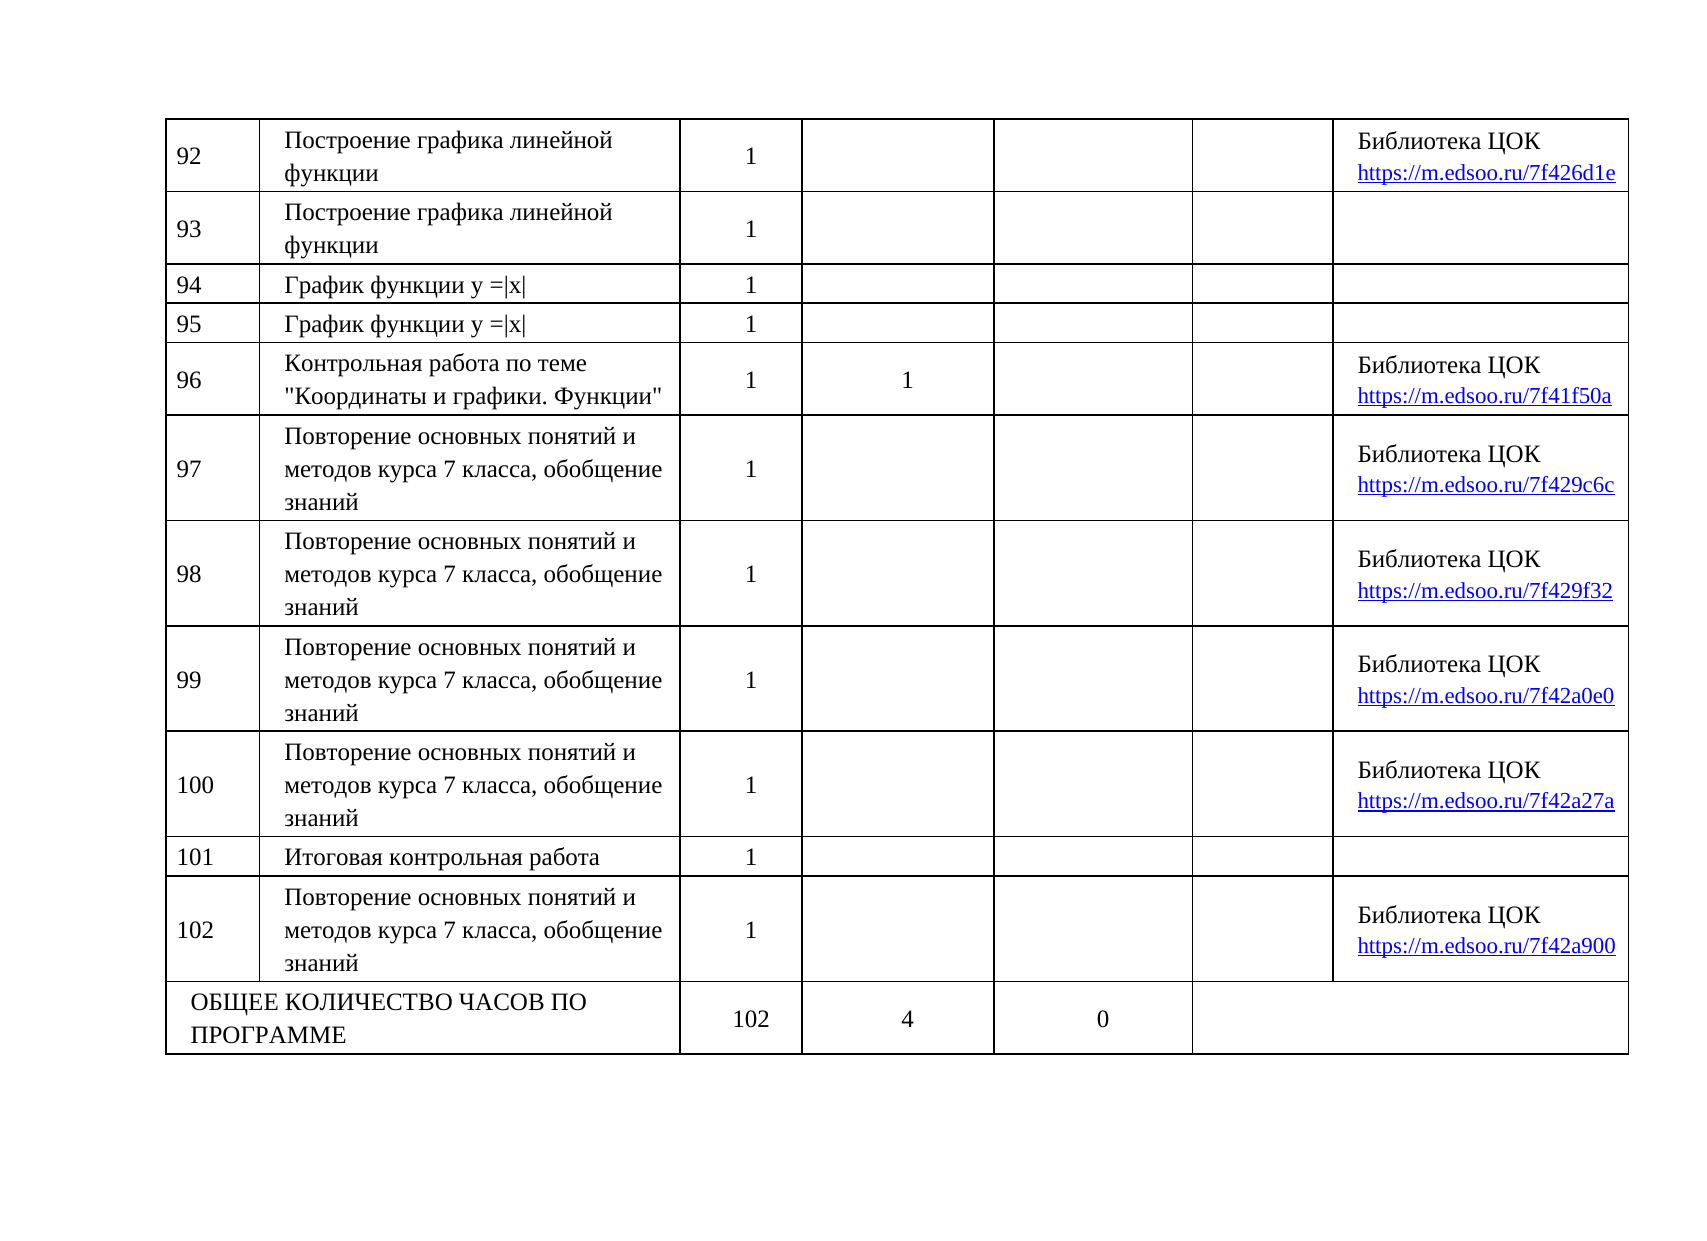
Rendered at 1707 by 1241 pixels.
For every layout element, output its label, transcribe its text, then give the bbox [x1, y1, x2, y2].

table_cell Повторение основных понятий и методов курса 7 класса, обобщение знаний [260, 521, 679, 625]
table_cell [995, 627, 1192, 730]
table_cell ОБЩЕЕ КОЛИЧЕСТВО ЧАСОВ ПО ПРОГРАММЕ [167, 982, 679, 1053]
table_cell 1 [681, 521, 801, 625]
table_cell [1193, 877, 1332, 981]
table_cell 94 [167, 265, 259, 302]
table_cell Повторение основных понятий и методов курса 7 класса, обобщение знаний [260, 416, 679, 519]
table_cell [995, 192, 1192, 263]
table_cell Построение графика линейной функции [260, 192, 679, 263]
table_cell [803, 304, 993, 342]
table_cell [995, 416, 1192, 519]
table_cell [803, 521, 993, 625]
table_cell [803, 120, 993, 191]
table_cell 4 [803, 982, 993, 1053]
table_cell [1193, 627, 1332, 730]
table_cell [995, 265, 1192, 302]
table_cell [1193, 732, 1332, 836]
table_cell 1 [681, 343, 801, 414]
table_cell Библиотека ЦОК https://m.edsoo.ru/7f41f50a [1334, 343, 1628, 414]
table_cell [995, 877, 1192, 981]
table_cell 99 [167, 627, 259, 730]
table_cell [1193, 192, 1332, 263]
table_cell 102 [681, 982, 801, 1053]
table_cell 102 [167, 877, 259, 981]
table_cell [995, 304, 1192, 342]
table_cell Библиотека ЦОК https://m.edsoo.ru/7f426d1e [1334, 120, 1628, 191]
table_cell Библиотека ЦОК https://m.edsoo.ru/7f429c6c [1334, 416, 1628, 519]
table_cell 100 [167, 732, 259, 836]
table_cell 92 [167, 120, 259, 191]
table_cell Библиотека ЦОК https://m.edsoo.ru/7f429f32 [1334, 521, 1628, 625]
table_cell 93 [167, 192, 259, 263]
table_cell График функции y =|х| [260, 265, 679, 302]
table_cell [803, 192, 993, 263]
table_cell Повторение основных понятий и методов курса 7 класса, обобщение знаний [260, 627, 679, 730]
table_cell [995, 837, 1192, 875]
table_cell [995, 521, 1192, 625]
table_cell 96 [167, 343, 259, 414]
table_cell [803, 877, 993, 981]
table_cell [1334, 304, 1628, 342]
table_cell [1334, 265, 1628, 302]
table_cell 97 [167, 416, 259, 519]
table_cell [995, 732, 1192, 836]
table_cell 1 [681, 837, 801, 875]
table_cell [995, 343, 1192, 414]
table_cell 0 [995, 982, 1192, 1053]
table_cell 98 [167, 521, 259, 625]
table_cell [803, 416, 993, 519]
table_cell [1193, 837, 1332, 875]
table_cell [995, 120, 1192, 191]
table_cell 1 [681, 877, 801, 981]
table_cell Повторение основных понятий и методов курса 7 класса, обобщение знаний [260, 732, 679, 836]
table_cell [1334, 837, 1628, 875]
table_cell [1193, 343, 1332, 414]
table_cell 1 [681, 732, 801, 836]
table_cell [803, 732, 993, 836]
table_cell [1193, 416, 1332, 519]
table_cell 101 [167, 837, 259, 875]
table_cell [1193, 982, 1628, 1053]
table_cell Контрольная работа по теме "Координаты и графики. Функции" [260, 343, 679, 414]
table_cell [803, 837, 993, 875]
table_cell Итоговая контрольная работа [260, 837, 679, 875]
table_cell 1 [681, 265, 801, 302]
table_cell 1 [681, 416, 801, 519]
table_cell Построение графика линейной функции [260, 120, 679, 191]
table_cell [803, 627, 993, 730]
table_cell [1193, 265, 1332, 302]
table_cell Библиотека ЦОК https://m.edsoo.ru/7f42a900 [1334, 877, 1628, 981]
table_cell 95 [167, 304, 259, 342]
table_cell Библиотека ЦОК https://m.edsoo.ru/7f42a0e0 [1334, 627, 1628, 730]
table_cell Библиотека ЦОК https://m.edsoo.ru/7f42a27a [1334, 732, 1628, 836]
table_cell Повторение основных понятий и методов курса 7 класса, обобщение знаний [260, 877, 679, 981]
table_cell [1334, 192, 1628, 263]
table_cell [1193, 120, 1332, 191]
table_cell 1 [803, 343, 993, 414]
table_cell 1 [681, 120, 801, 191]
table_cell [1193, 521, 1332, 625]
table_cell 1 [681, 304, 801, 342]
table_cell 1 [681, 192, 801, 263]
table_cell [803, 265, 993, 302]
table_cell График функции y =|х| [260, 304, 679, 342]
table_cell 1 [681, 627, 801, 730]
table_cell [1193, 304, 1332, 342]
